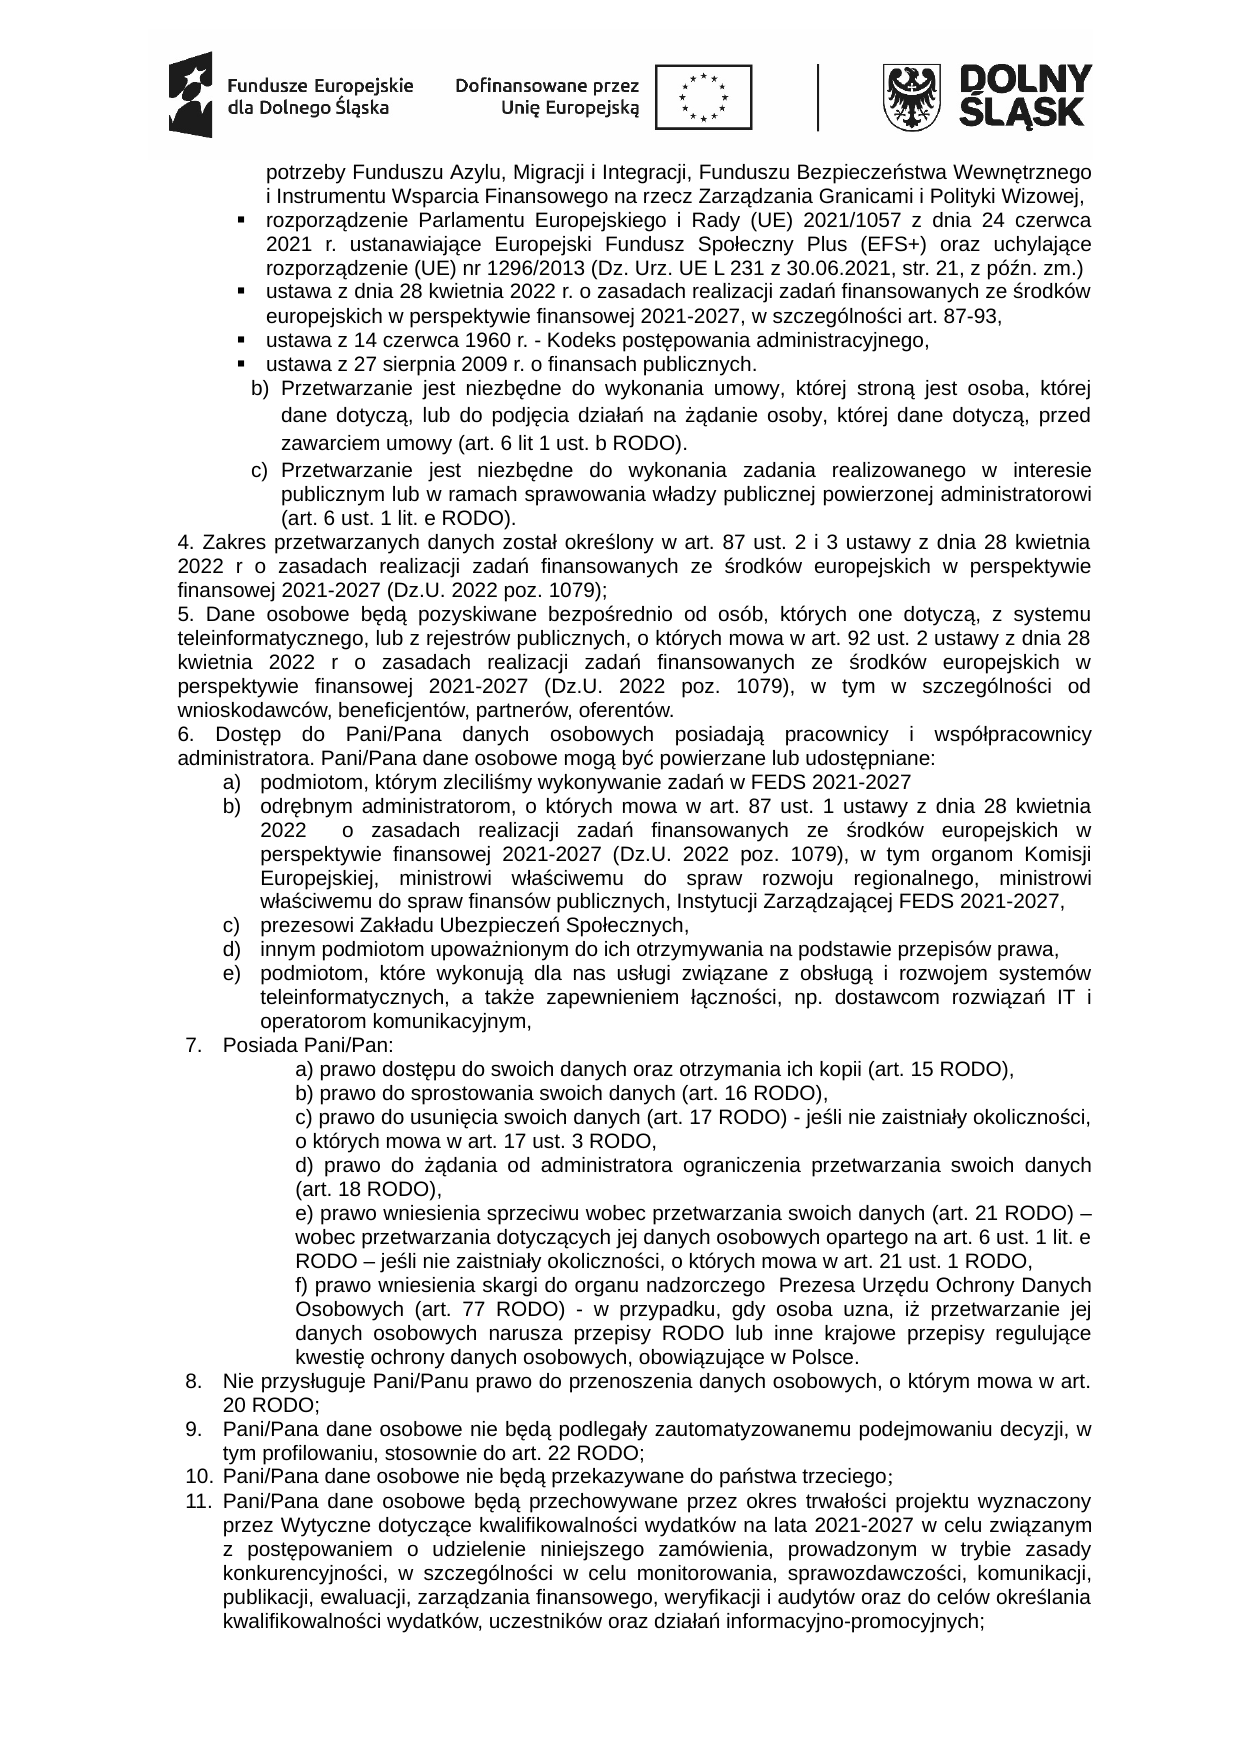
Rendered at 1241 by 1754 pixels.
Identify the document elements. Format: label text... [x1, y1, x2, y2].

list Pani/Pana dane osobowe nie będą przekazywane do państwa trzeciego; [185, 1464, 1093, 1488]
text 4. Zakres przetwarzanych danych został określony w art. 87 ust. 2 i 3 ustawy z dnia 28 kwietnia 2022 r o zasadach realizacji zadań finansowanych ze środków europejskich w perspektywie finansowej 2021-2027 (Dz.U. 2022 poz. 1079); [177, 530, 1093, 602]
list rozporządzenie Parlamentu Europejskiego i Rady (UE) 2021/1057 z dnia 24 czerwca 2021 r. ustanawiające Europejski Fundusz Społeczny Plus (EFS+) oraz uchylające rozporządzenie (UE) nr 1296/2013 (Dz. Urz. UE L 231 z 30.06.2021, str. 21, z późn. zm.) [236, 207, 1093, 279]
list ustawa z 14 czerwca 1960 r. - Kodeks postępowania administracyjnego, [236, 327, 1093, 351]
list ustawa z dnia 28 kwietnia 2022 r. o zasadach realizacji zadań finansowanych ze środków europejskich w perspektywie finansowej 2021-2027, w szczególności art. 87-93, [236, 279, 1093, 327]
list podmiotom, które wykonują dla nas usługi związane z obsługą i rozwojem systemów teleinformatycznych, a także zapewnieniem łączności, np. dostawcom rozwiązań IT i operatorom komunikacyjnym, [223, 961, 1093, 1033]
text 5. Dane osobowe będą pozyskiwane bezpośrednio od osób, których one dotyczą, z systemu teleinformatycznego, lub z rejestrów publicznych, o których mowa w art. 92 ust. 2 ustawy z dnia 28 kwietnia 2022 r o zasadach realizacji zadań finansowanych ze środków europejskich w perspektywie finansowej 2021-2027 (Dz.U. 2022 poz. 1079), w tym w szczególności od wnioskodawców, beneficjentów, partnerów, oferentów. [177, 602, 1093, 722]
list Pani/Pana dane osobowe nie będą podlegały zautomatyzowanemu podejmowaniu decyzji, w tym profilowaniu, stosownie do art. 22 RODO; [185, 1416, 1093, 1464]
list podmiotom, którym zleciliśmy wykonywanie zadań w FEDS 2021-2027 [223, 769, 1093, 793]
text e) prawo wniesienia sprzeciwu wobec przetwarzania swoich danych (art. 21 RODO) – wobec przetwarzania dotyczących jej danych osobowych opartego na art. 6 ust. 1 lit. e RODO – jeśli nie zaistniały okoliczności, o których mowa w art. 21 ust. 1 RODO, [295, 1201, 1093, 1273]
text c) prawo do usunięcia swoich danych (art. 17 RODO) - jeśli nie zaistniały okoliczności, o których mowa w art. 17 ust. 3 RODO, [295, 1105, 1093, 1153]
list Przetwarzanie jest niezbędne do wykonania umowy, której stroną jest osoba, której dane dotyczą, lub do podjęcia działań na żądanie osoby, której dane dotyczą, przed zawarciem umowy (art. 6 lit 1 ust. b RODO). [251, 376, 1093, 454]
picture [147, 29, 1093, 160]
list ustawa z 27 sierpnia 2009 r. o finansach publicznych. [236, 351, 1093, 376]
list Przetwarzanie jest niezbędne do wykonania zadania realizowanego w interesie publicznym lub w ramach sprawowania władzy publicznej powierzonej administratorowi (art. 6 ust. 1 lit. e RODO). [251, 458, 1093, 530]
text a) prawo dostępu do swoich danych oraz otrzymania ich kopii (art. 15 RODO), [295, 1057, 1093, 1081]
text 6. Dostęp do Pani/Pana danych osobowych posiadają pracownicy i współpracownicy administratora. Pani/Pana dane osobowe mogą być powierzane lub udostępniane: [177, 722, 1093, 769]
list prezesowi Zakładu Ubezpieczeń Społecznych, [223, 913, 1093, 937]
text d) prawo do żądania od administratora ograniczenia przetwarzania swoich danych (art. 18 RODO), [295, 1153, 1093, 1201]
text b) prawo do sprostowania swoich danych (art. 16 RODO), [295, 1081, 1093, 1105]
list Posiada Pani/Pan: [185, 1033, 1093, 1057]
list Nie przysługuje Pani/Panu prawo do przenoszenia danych osobowych, o którym mowa w art. 20 RODO; [185, 1368, 1093, 1416]
text f) prawo wniesienia skargi do organu nadzorczego Prezesa Urzędu Ochrony Danych Osobowych (art. 77 RODO) - w przypadku, gdy osoba uzna, iż przetwarzanie jej danych osobowych narusza przepisy RODO lub inne krajowe przepisy regulujące kwestię ochrony danych osobowych, obowiązujące w Polsce. [295, 1273, 1093, 1368]
list odrębnym administratorom, o których mowa w art. 87 ust. 1 ustawy z dnia 28 kwietnia 2022 o zasadach realizacji zadań finansowanych ze środków europejskich w perspektywie finansowej 2021-2027 (Dz.U. 2022 poz. 1079), w tym organom Komisji Europejskiej, ministrowi właściwemu do spraw rozwoju regionalnego, ministrowi właściwemu do spraw finansów publicznych, Instytucji Zarządzającej FEDS 2021-2027, [223, 793, 1093, 913]
list Pani/Pana dane osobowe będą przechowywane przez okres trwałości projektu wyznaczony przez Wytyczne dotyczące kwalifikowalności wydatków na lata 2021-2027 w celu związanym z postępowaniem o udzielenie niniejszego zamówienia, prowadzonym w trybie zasady konkurencyjności, w szczególności w celu monitorowania, sprawozdawczości, komunikacji, publikacji, ewaluacji, zarządzania finansowego, weryfikacji i audytów oraz do celów określania kwalifikowalności wydatków, uczestników oraz działań informacyjno-promocyjnych; [185, 1488, 1093, 1632]
list innym podmiotom upoważnionym do ich otrzymywania na podstawie przepisów prawa, [223, 937, 1093, 961]
